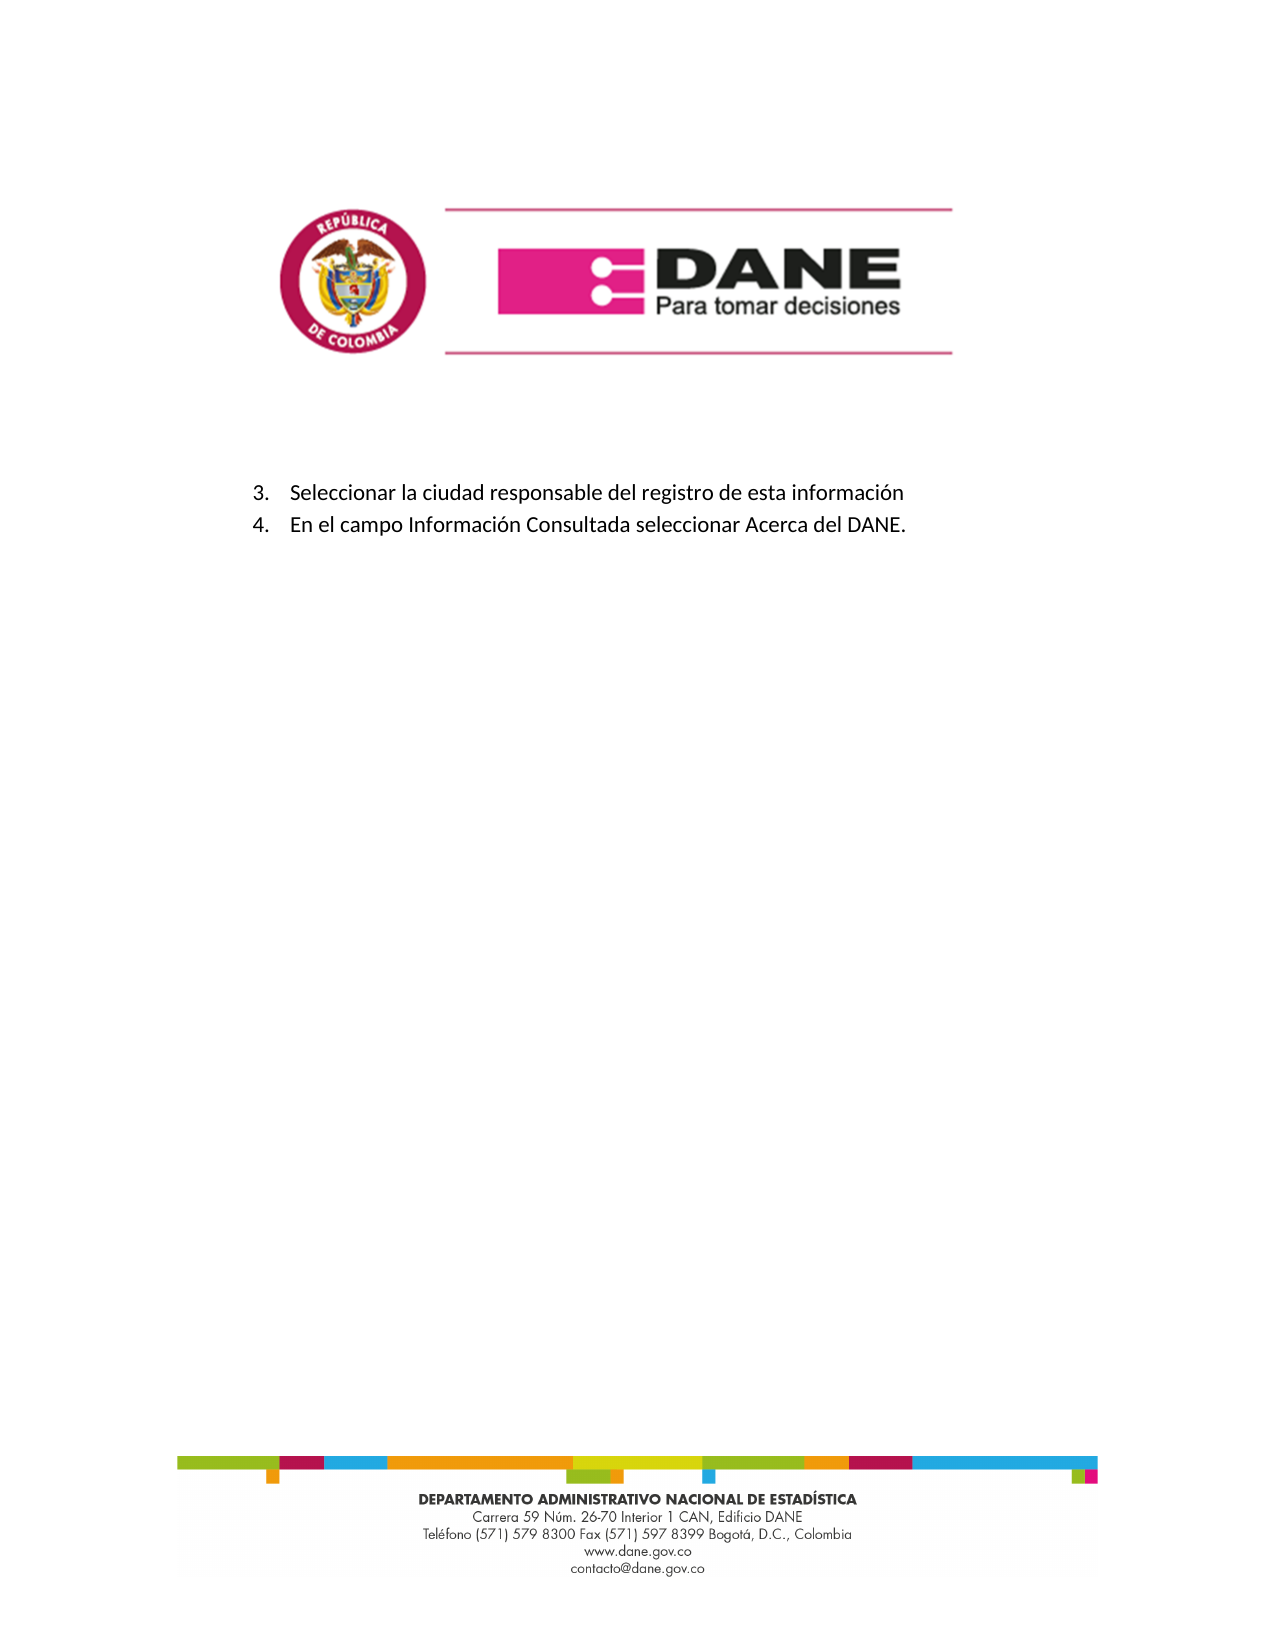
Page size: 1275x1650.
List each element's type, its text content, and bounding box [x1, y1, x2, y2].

list Seleccionar la ciudad responsable del registro de esta información [252, 478, 1098, 506]
picture [265, 73, 1275, 478]
list En el campo Información Consultada seleccionar Acerca del DANE. [252, 510, 1098, 538]
picture [177, 1456, 1098, 1577]
